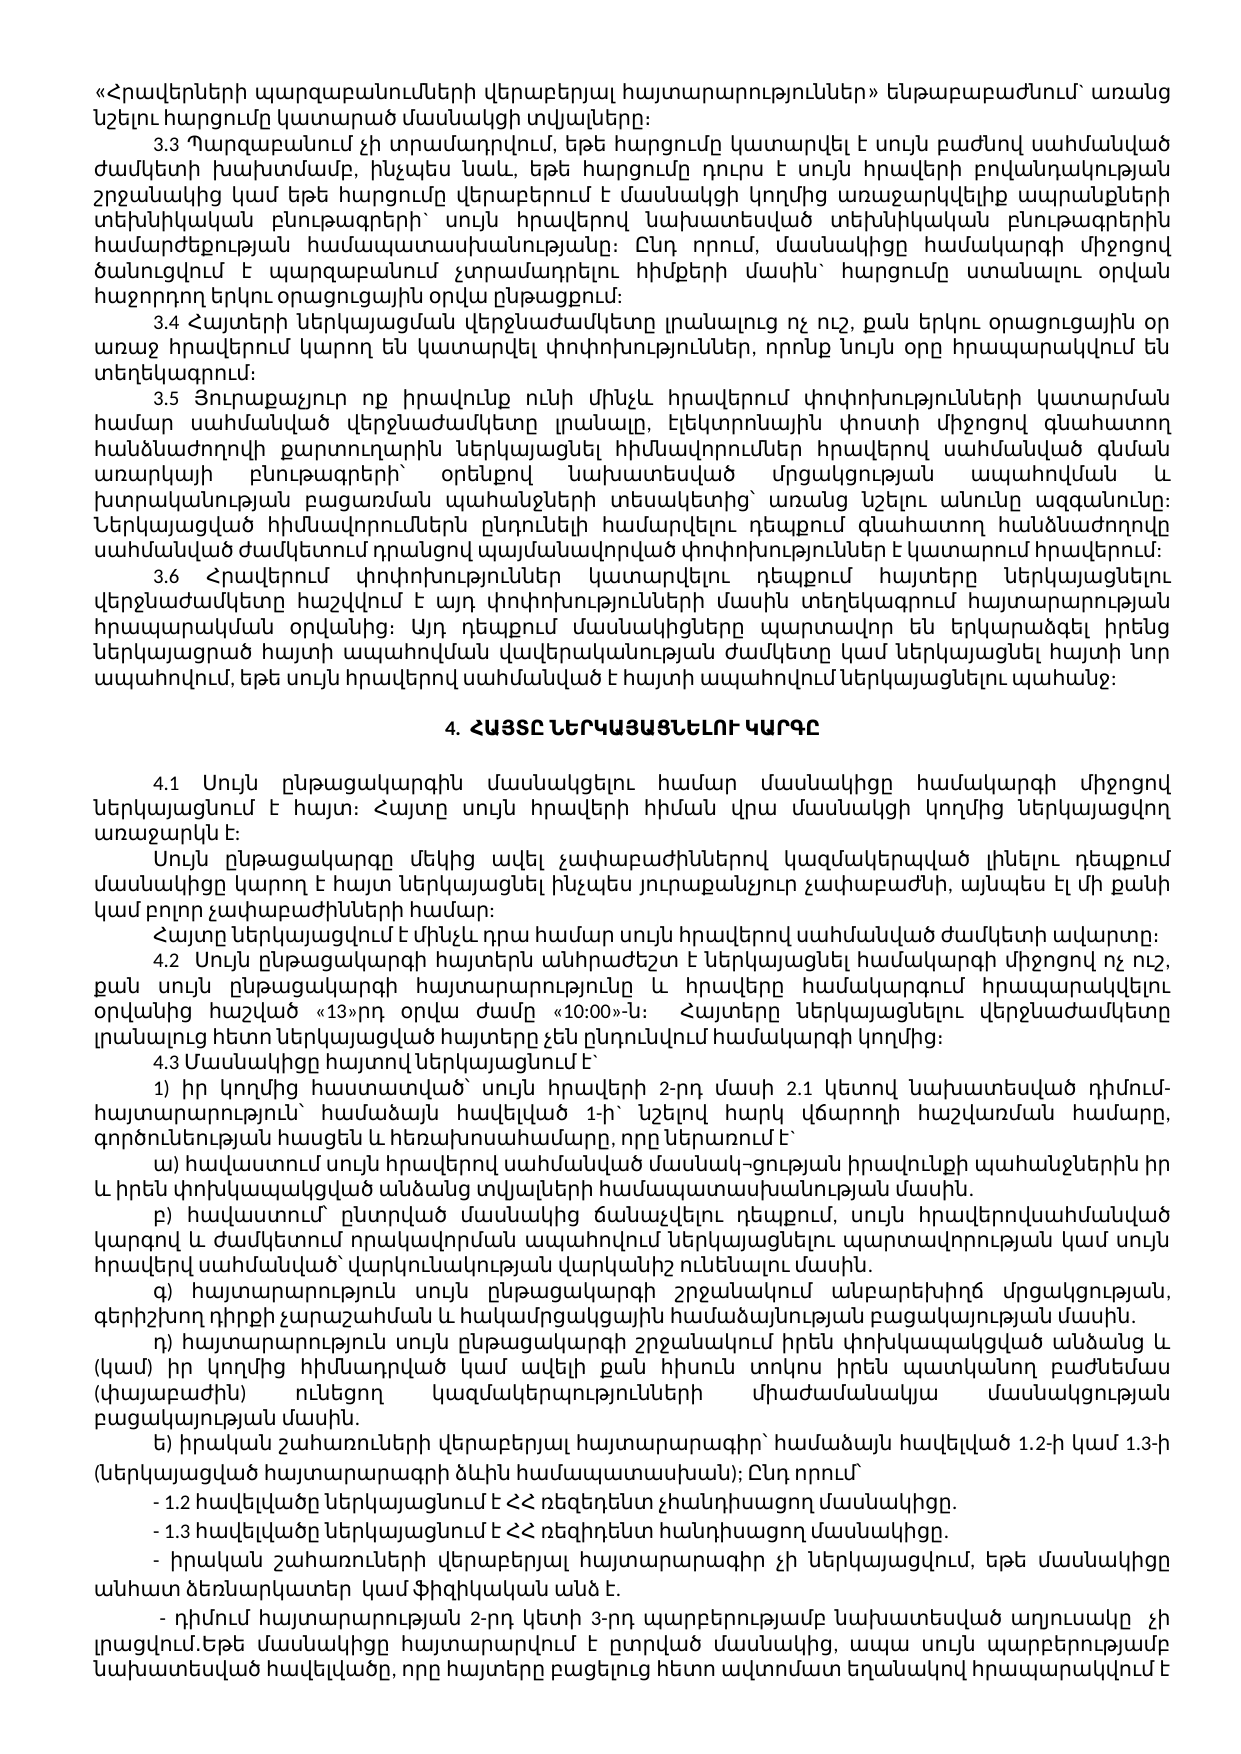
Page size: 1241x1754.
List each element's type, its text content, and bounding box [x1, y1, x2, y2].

text գ) հայտարարություն սույն ընթացակարգի շրջանակում անբարեխիղճ մրցակցության, գերիշխող դիրքի չարաշահման և հակամրցակցային համաձայնության բացակայության մասին. [94, 1278, 1171, 1329]
text 1) իր կողմից հաստատված՝ սույն հրավերի 2-րդ մասի 2.1 կետով նախատեսված դիմում-հայտարարություն՝ համաձայն հավելված 1-ի` նշելով հարկ վճարողի հաշվառման համարը, գործունեության հասցեն և հեռախոսահամարը, որը ներառում է` [94, 1075, 1171, 1151]
text 3.5 Յուրաքաչյուր ոք իրավունք ունի մինչև հրավերում փոփոխությունների կատարման համար սահմանված վերջնաժամկետը լրանալը, էլեկտրոնային փոստի միջոցով գնահատող հանձնաժողովի քարտուղարին ներկայացնել հիմնավորումներ հրավերով սահմանված գնման առարկայի բնութագրերի՝ օրենքով նախատեսված մրցակցության ապահովման և խտրականության բացառման պահանջների տեսակետից՝ առանց նշելու անունը ազգանունը: Ներկայացված հիմնավորումներն ընդունելի համարվելու դեպքում գնահատող հանձնաժողովը սահմանված ժամկետում դրանցով պայմանավորված փոփոխություններ է կատարում հրավերում: [94, 385, 1171, 563]
text 3.4 Հայտերի ներկայացման վերջնաժամկետը լրանալուց ոչ ուշ, քան երկու օրացուցային օր առաջ հրավերում կարող են կատարվել փոփոխություններ, որոնք նույն օրը հրապարակվում են տեղեկագրում։ [94, 309, 1171, 385]
text 3.6 Հրավերում փոփոխություններ կատարվելու դեպքում հայտերը ներկայացնելու վերջնաժամկետը հաշվվում է այդ փոփոխությունների մասին տեղեկագրում հայտարարության հրապարակման օրվանից։ Այդ դեպքում մասնակիցները պարտավոր են երկարաձգել իրենց ներկայացրած հայտի ապահովման վավերականության ժամկետը կամ ներկայացնել հայտի նոր ապահովում, եթե սույն հրավերով սահմանված է հայտի ապահովում ներկայացնելու պահանջ: [94, 563, 1171, 690]
text 4.2 Սույն ընթացակարգի հայտերն անհրաժեշտ է ներկայացնել համակարգի միջոցով ոչ ուշ, քան սույն ընթացակարգի հայտարարությունը և հրավերը համակարգում հրապարակվելու օրվանից հաշված «13»րդ օրվա ժամը «10:00»-ն։ Հայտերը ներկայացնելու վերջնաժամկետը լրանալուց հետո ներկայացված հայտերը չեն ընդունվում համակարգի կողմից։ [94, 948, 1171, 1049]
text Հայտը ներկայացվում է մինչև դրա համար սույն հրավերով սահմանված ժամկետի ավարտը։ [94, 922, 1171, 948]
text ե) իրական շահառուների վերաբերյալ հայտարարագիր՝ համաձայն հավելված 1․2-ի կամ 1.3-ի (ներկայացված հայտարարագրի ձևին համապատասխան); Ընդ որում՝ [94, 1431, 1171, 1485]
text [94, 1606, 1171, 1682]
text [94, 75, 1171, 131]
text ա) հավաստում սույն հրավերով սահմանված մասնակ¬ցության իրավունքի պահանջներին իր և իրեն փոխկապակցված անձանց տվյալների համապատասխանության մասին. [94, 1151, 1171, 1202]
text բ) հավաստում՝ ընտրված մասնակից ճանաչվելու դեպքում, սույն հրավերովսահմանված կարգով և ժամկետում որակավորման ապահովում ներկայացնելու պարտավորության կամ սույն հրավերվ սահմանված՝ վարկունակության վարկանիշ ունենալու մասին. [94, 1202, 1171, 1278]
text 4.3 Մասնակիցը հայտով ներկայացնում է` [94, 1049, 1171, 1075]
text 4.1 Սույն ընթացակարգին մասնակցելու համար մասնակիցը համակարգի միջոցով ներկայացնում է հայտ։ Հայտը սույն հրավերի հիման վրա մասնակցի կողմից ներկայացվող առաջարկն է: [94, 770, 1171, 846]
text Սույն ընթացակարգը մեկից ավել չափաբաժիններով կազմակերպված լինելու դեպքում մասնակիցը կարող է հայտ ներկայացնել ինչպես յուրաքանչյուր չափաբաժնի, այնպես էլ մի քանի կամ բոլոր չափաբաժինների համար: [94, 846, 1171, 922]
text 3.3 Պարզաբանում չի տրամադրվում, եթե հարցումը կատարվել է սույն բաժնով սահմանված ժամկետի խախտմամբ, ինչպես նաև, եթե հարցումը դուրս է սույն հրավերի բովանդակության շրջանակից կամ եթե հարցումը վերաբերում է մասնակցի կողմից առաջարկվելիք ապրանքների տեխնիկական բնութագրերի` սույն հրավերով նախատեսված տեխնիկական բնութագրերին համարժեքության համապատասխանությանը։ Ընդ որում, մասնակիցը համակարգի միջոցով ծանուցվում է պարզաբանում չտրամադրելու հիմքերի մասին` հարցումը ստանալու օրվան հաջորդող երկու օրացուցային օրվա ընթացքում: [94, 131, 1171, 309]
text - 1.2 հավելվածը ներկայացնում է ՀՀ ռեզեդենտ չհանդիսացող մասնակիցը. [94, 1489, 1171, 1514]
text - իրական շահառուների վերաբերյալ հայտարարագիր չի ներկայացվում, եթե մասնակիցը անհատ ձեռնարկատեր կամ ֆիզիկական անձ է. [94, 1547, 1171, 1602]
text - 1.3 հավելվածը ներկայացնում է ՀՀ ռեզիդենտ հանդիսացող մասնակիցը. [94, 1518, 1171, 1543]
text 4. ՀԱՅՏԸ ՆԵՐԿԱՅԱՑՆԵԼՈՒ ԿԱՐԳԸ [94, 716, 1171, 741]
text դ) հայտարարություն սույն ընթացակարգի շրջանակում իրեն փոխկապակցված անձանց և (կամ) իր կողմից հիմնադրված կամ ավելի քան հիսուն տոկոս իրեն պատկանող բաժնեմաս (փայաբաժին) ունեցող կազմակերպությունների միաժամանակյա մասնակցության բացակայության մասին. [94, 1329, 1171, 1431]
